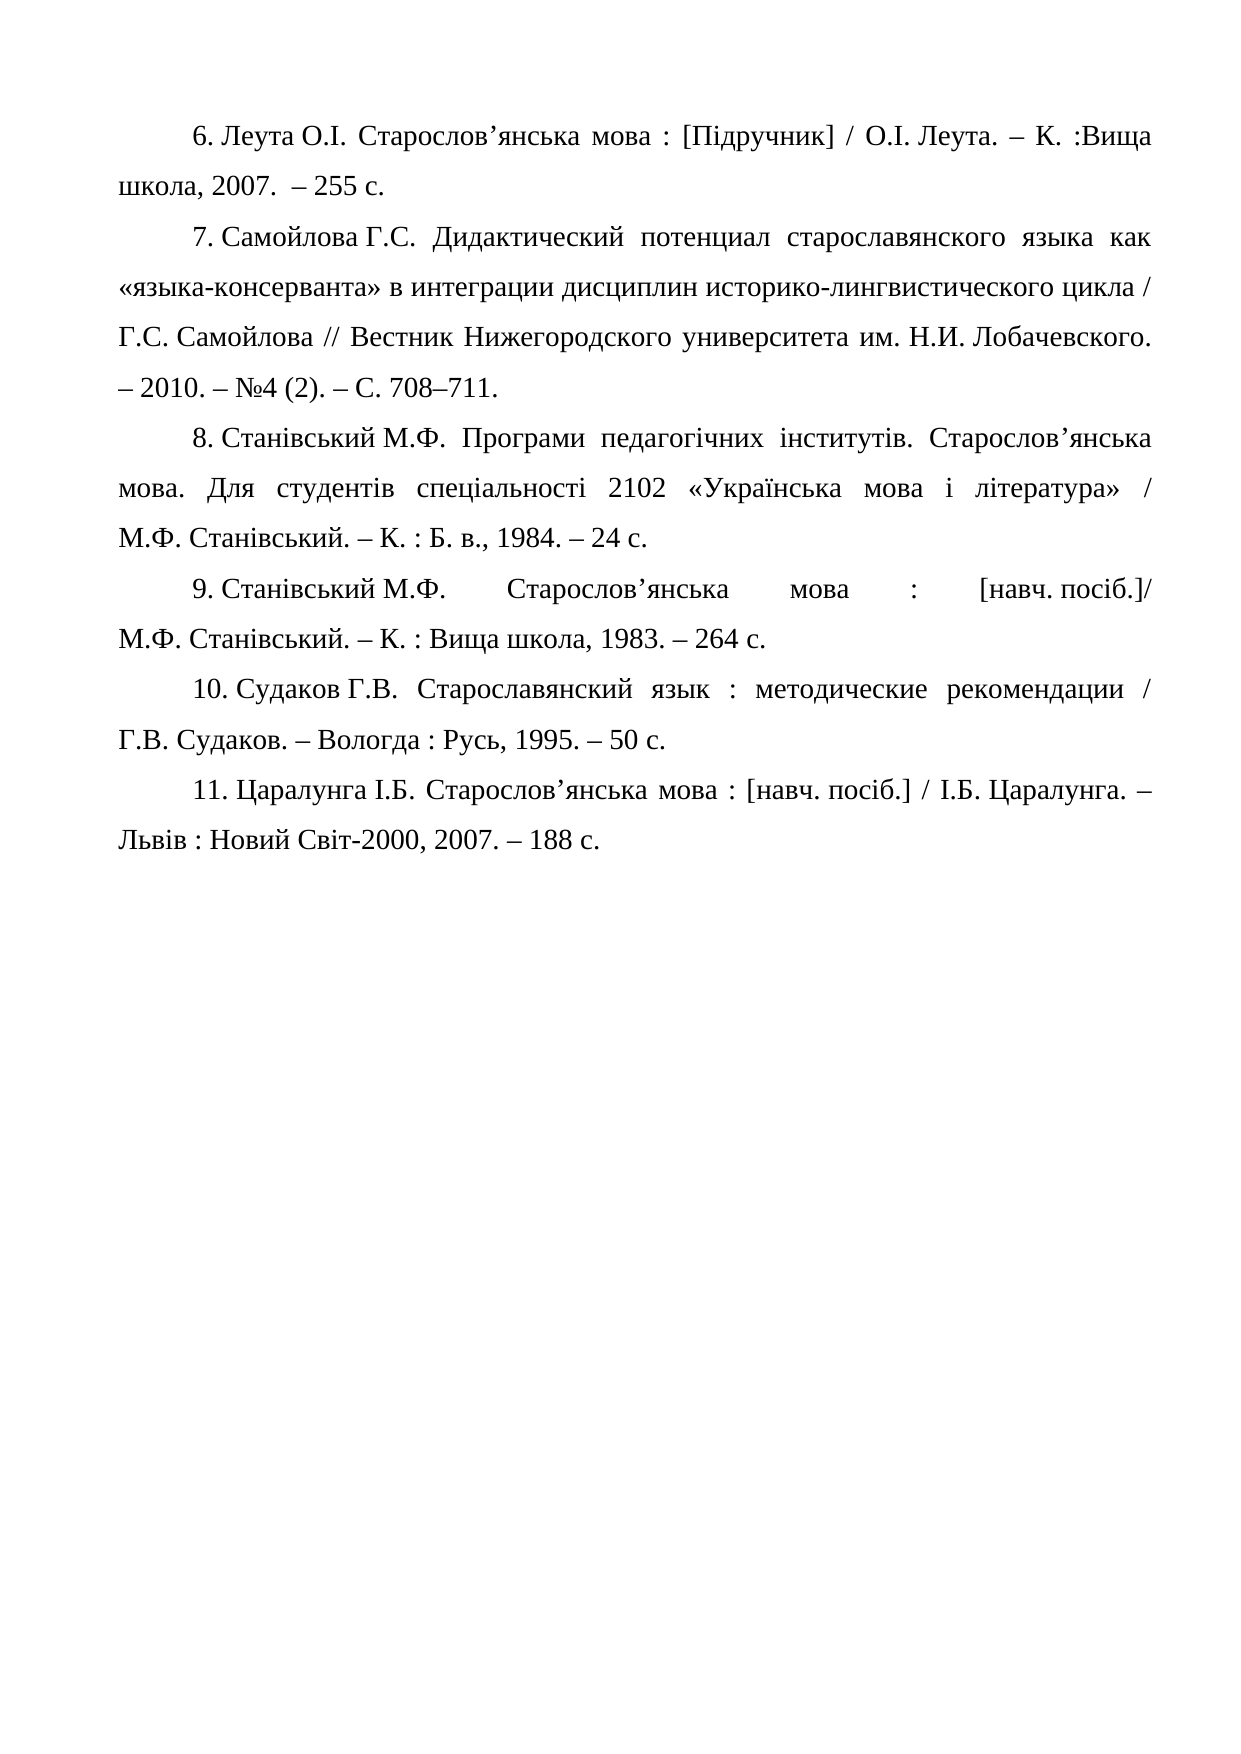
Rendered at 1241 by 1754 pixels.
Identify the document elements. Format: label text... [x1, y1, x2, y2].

text 8. Станівський М.Ф. Програми педагогічних інститутів. Старослов’янська мова. Для студентів спеціальності 2102 «Українська мова і література» / М.Ф. Станівський. – К. : Б. в., 1984. – 24 с. [118, 420, 1152, 554]
text 11. Царалунга І.Б. Старослов’янська мова : [навч. посіб.] / І.Б. Царалунга. – Львів : Новий Світ-2000, 2007. – 188 с. [118, 772, 1152, 856]
text 7. Самойлова Г.С. Дидактический потенциал старославянского языка как «языка-консерванта» в интеграции дисциплин историко-лингвистического цикла / Г.С. Самойлова // Вестник Нижегородского университета им. Н.И. Лобачевского. – 2010. – №4 (2). – С. 708–711. [118, 219, 1152, 403]
text 9. Станівський М.Ф. Старослов’янська мова : [навч. посіб.]/ М.Ф. Станівський. – К. : Вища школа, 1983. – 264 с. [118, 571, 1152, 655]
text 6. Леута О.І. Старослов’янська мова : [Підручник] / О.І. Леута. – К. :Вища школа, 2007. – 255 с. [118, 118, 1152, 202]
text 10. Судаков Г.В. Старославянский язык : методические рекомендации / Г.В. Судаков. – Вологда : Русь, 1995. – 50 с. [118, 672, 1152, 755]
